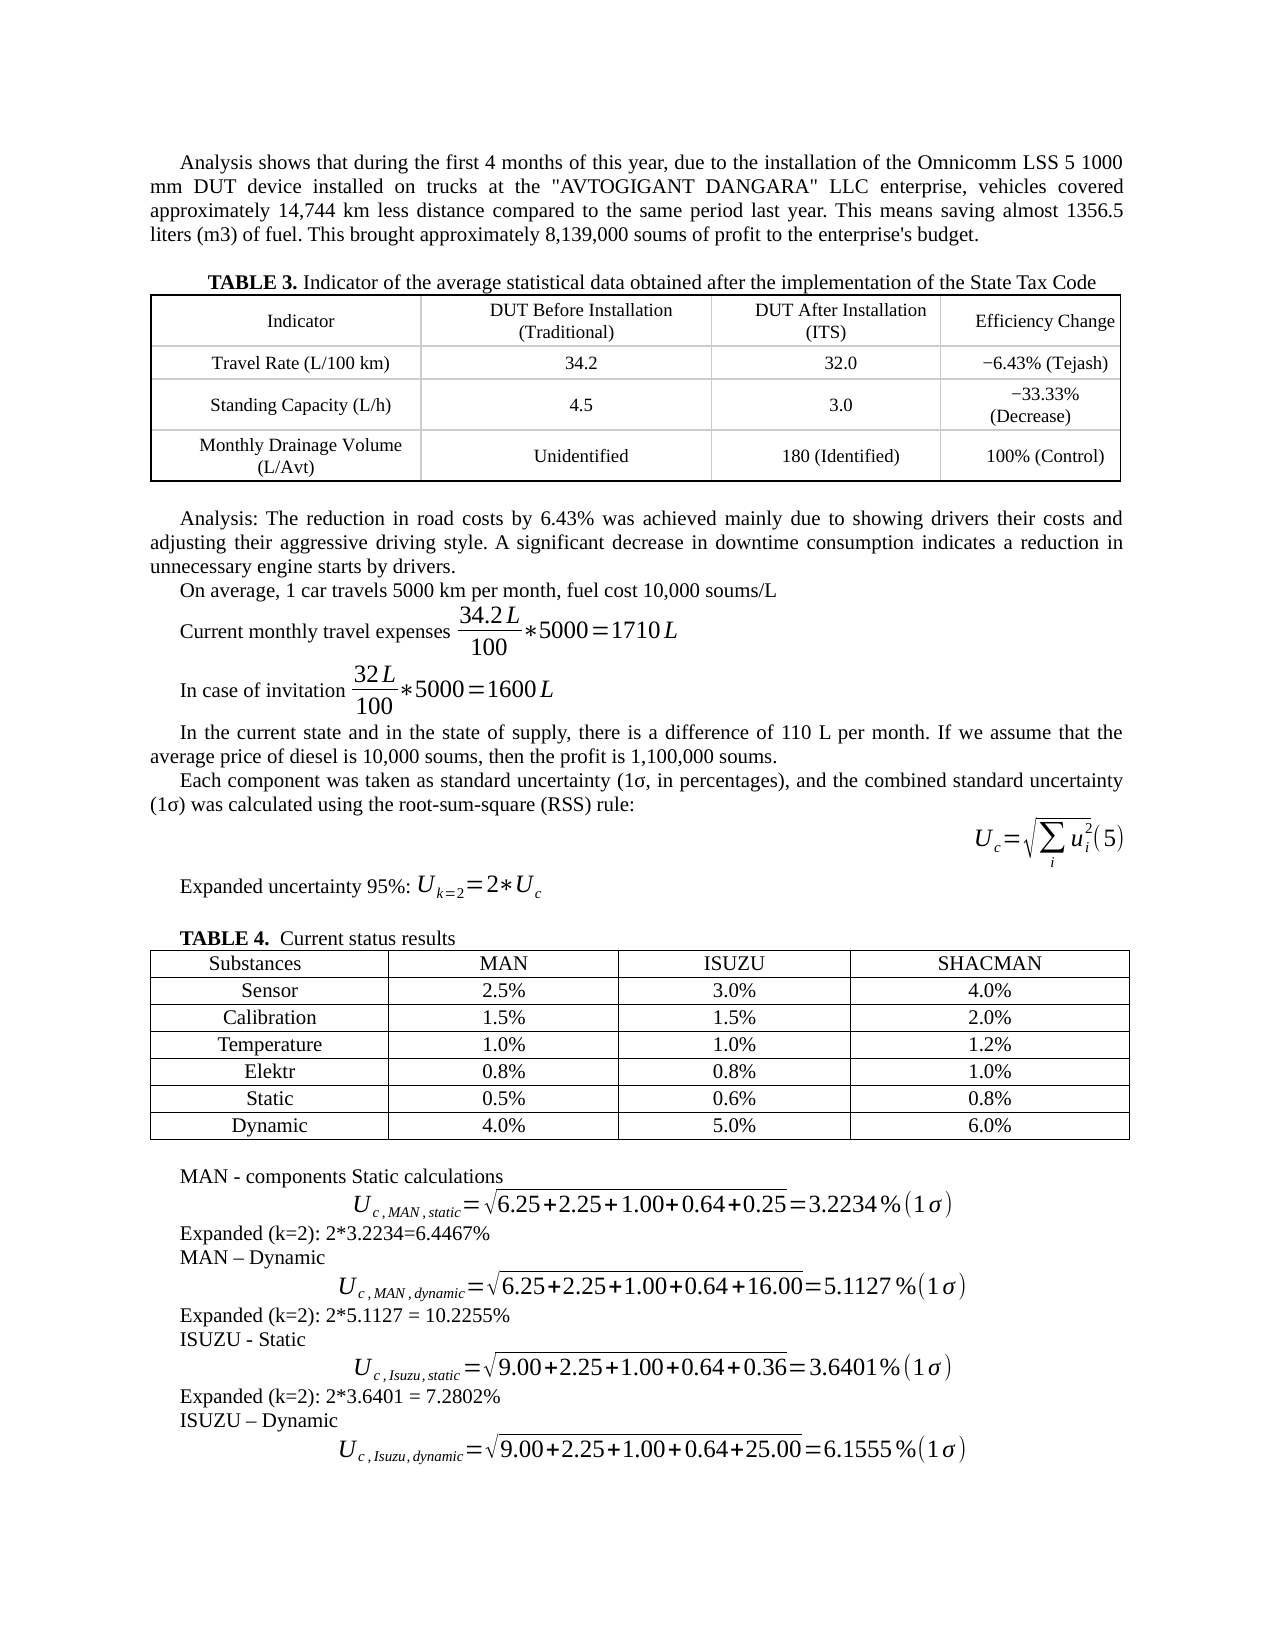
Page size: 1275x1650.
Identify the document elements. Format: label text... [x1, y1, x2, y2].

text TABLE 4. Current status results [150, 926, 1125, 950]
table_cell 100% (Control) [941, 431, 1120, 480]
text Analysis: The reduction in road costs by 6.43% was achieved mainly due to showing drivers their costs and adjusting their aggressive driving style. A significant decrease in downtime consumption indicates a reduction in unnecessary engine starts by drivers. [150, 506, 1125, 578]
text MAN – Dynamic [150, 1245, 1125, 1269]
text MAN - components Static calculations [150, 1163, 1125, 1188]
table_header ISUZU [619, 951, 850, 977]
table_cell 1.5% [619, 1005, 850, 1031]
table_cell −33.33% (Decrease) [941, 380, 1120, 429]
table_header Efficiency Change [941, 296, 1120, 345]
table_cell Static [151, 1086, 388, 1112]
table_header Substances [151, 951, 388, 977]
text On average, 1 car travels 5000 km per month, fuel cost 10,000 soums/L [150, 578, 1125, 602]
table_cell Travel Rate (L/100 km) [152, 347, 420, 378]
text In case of invitation [150, 661, 1125, 720]
text ISUZU - Static [150, 1327, 1125, 1351]
table_cell 34.2 [422, 347, 711, 378]
table_cell 4.0% [851, 978, 1129, 1004]
table_cell 1.0% [389, 1032, 618, 1058]
table_cell 0.5% [389, 1086, 618, 1112]
text Expanded (k=2): 2*5.1127 = 10.2255% [150, 1303, 1125, 1327]
table_cell Sensor [151, 978, 388, 1004]
table_cell 3.0% [619, 978, 850, 1004]
table_cell 180 (Identified) [712, 431, 940, 480]
table_cell 0.6% [619, 1086, 850, 1112]
text Expanded (k=2): 2*3.2234=6.4467% [150, 1221, 1125, 1245]
table_cell 5.0% [619, 1113, 850, 1138]
table_cell 4.0% [389, 1113, 618, 1138]
table_cell 0.8% [389, 1059, 618, 1085]
text ISUZU – Dynamic [150, 1408, 1125, 1432]
table_cell 1.0% [619, 1032, 850, 1058]
table_cell 2.0% [851, 1005, 1129, 1031]
table_cell Standing Capacity (L/h) [152, 380, 420, 429]
table_header MAN [389, 951, 618, 977]
table_cell 1.5% [389, 1005, 618, 1031]
text TABLE 3. Indicator of the average statistical data obtained after the implementation of the State Tax Code [150, 270, 1125, 294]
table_cell 1.0% [851, 1059, 1129, 1085]
text In the current state and in the state of supply, there is a difference of 110 L per month. If we assume that the average price of diesel is 10,000 soums, then the profit is 1,100,000 soums. [150, 720, 1125, 768]
table_cell Dynamic [151, 1113, 388, 1138]
table_cell 2.5% [389, 978, 618, 1004]
table_header SHACMAN [851, 951, 1129, 977]
table_cell 4.5 [422, 380, 711, 429]
table_cell 1.2% [851, 1032, 1129, 1058]
table_cell 3.0 [712, 380, 940, 429]
text Current monthly travel expenses [150, 602, 1125, 661]
table_cell 0.8% [851, 1086, 1129, 1112]
table_cell 0.8% [619, 1059, 850, 1085]
text Each component was taken as standard uncertainty (1σ, in percentages), and the combined standard uncertainty (1σ) was calculated using the root-sum-square (RSS) rule: [150, 768, 1125, 816]
text Analysis shows that during the first 4 months of this year, due to the installation of the Omnicomm LSS 5 1000 mm DUT device installed on trucks at the "AVTOGIGANT DANGARA" LLC enterprise, vehicles covered approximately 14,744 km less distance compared to the same period last year. This means saving almost 1356.5 liters (m3) of fuel. This brought approximately 8,139,000 soums of profit to the enterprise's budget. [150, 150, 1125, 246]
text Expanded uncertainty 95%: [150, 871, 1125, 902]
table_header DUT Before Installation (Traditional) [422, 296, 711, 345]
table_cell Temperature [151, 1032, 388, 1058]
table_header Indicator [152, 296, 420, 345]
table_cell 6.0% [851, 1113, 1129, 1138]
table_cell −6.43% (Tejash) [941, 347, 1120, 378]
table_cell Monthly Drainage Volume (L/Avt) [152, 431, 420, 480]
text Expanded (k=2): 2*3.6401 = 7.2802% [150, 1384, 1125, 1408]
table_cell Calibration [151, 1005, 388, 1031]
table_cell 32.0 [712, 347, 940, 378]
table_header DUT After Installation (ITS) [712, 296, 940, 345]
table_cell Elektr [151, 1059, 388, 1085]
table_cell Unidentified [422, 431, 711, 480]
